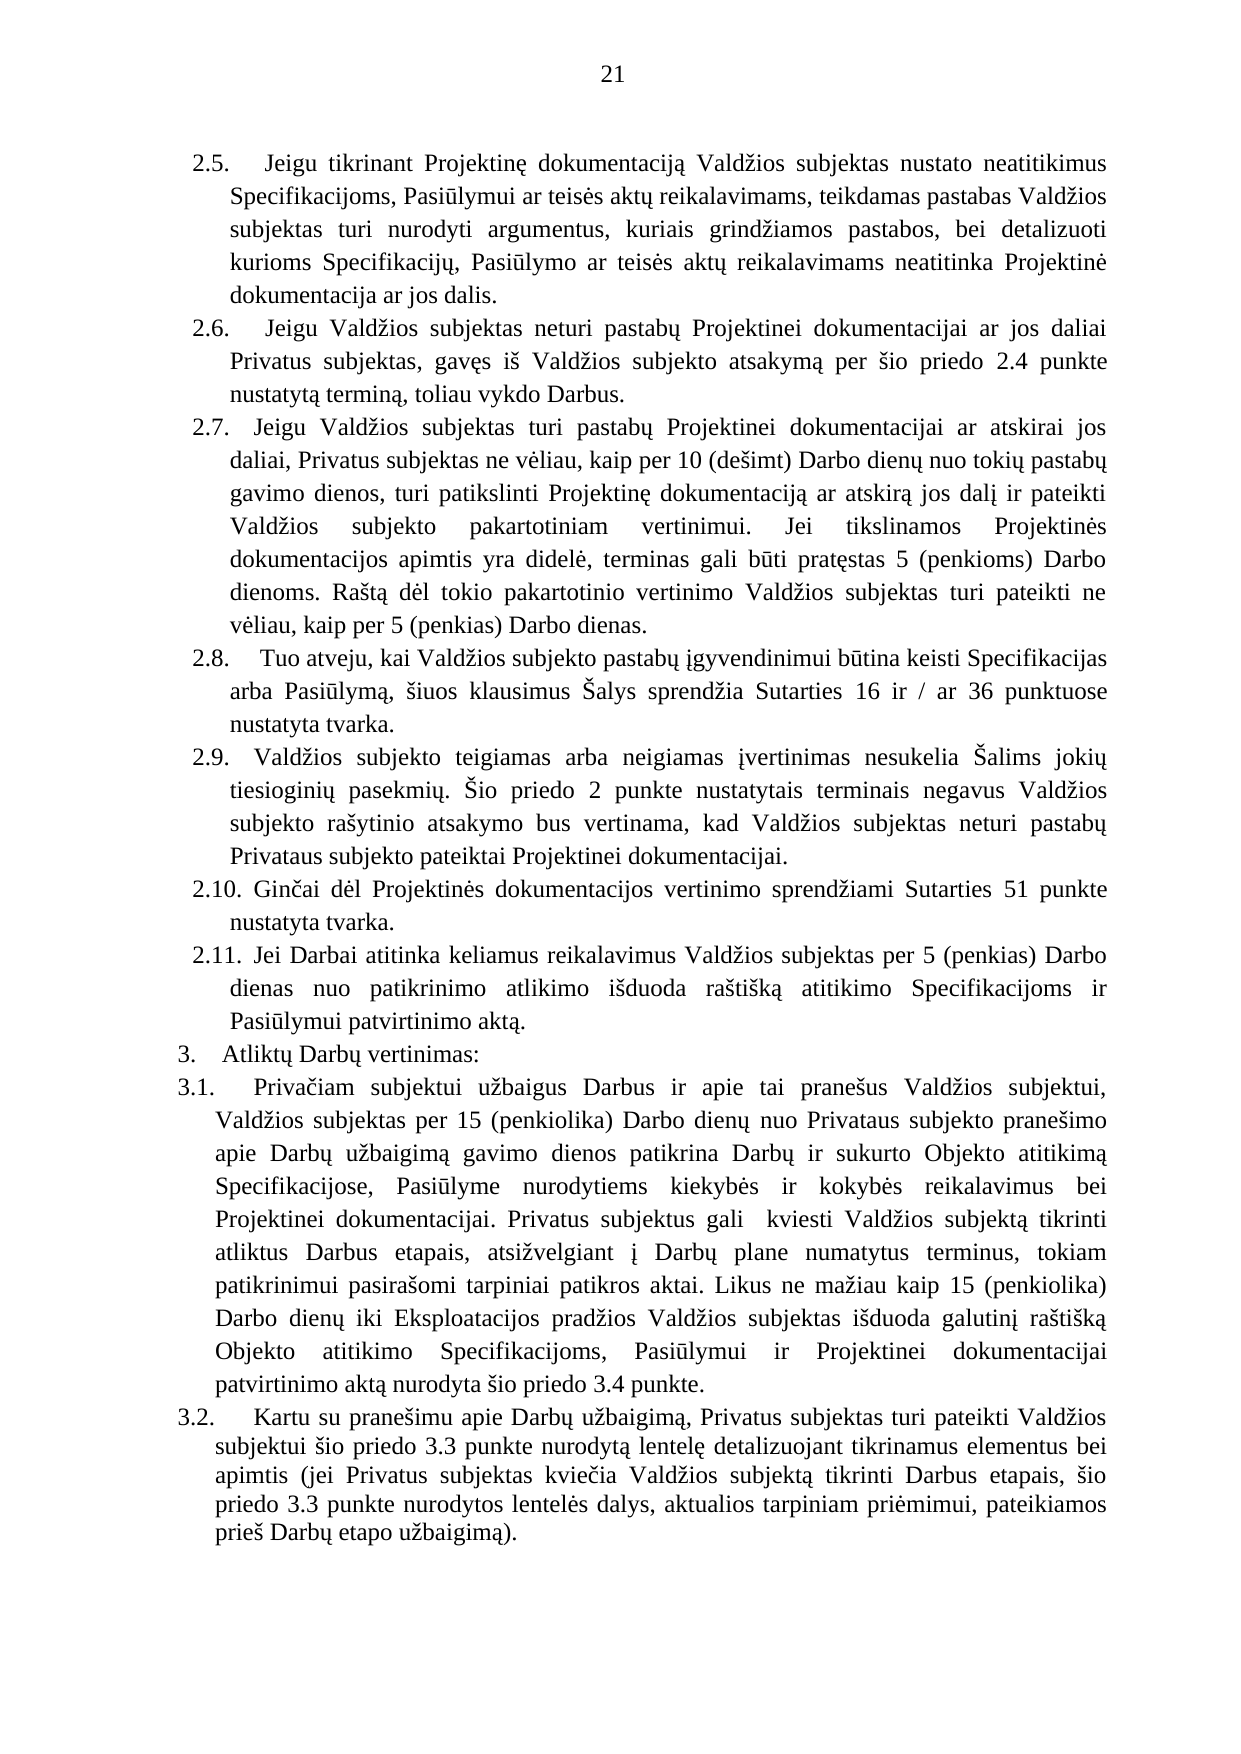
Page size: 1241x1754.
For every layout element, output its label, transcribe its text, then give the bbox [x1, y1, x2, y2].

list Valdžios subjekto teigiamas arba neigiamas įvertinimas nesukelia Šalims jokių tiesioginių pasekmių. Šio priedo 2 punkte nustatytais terminais negavus Valdžios subjekto rašytinio atsakymo bus vertinama, kad Valdžios subjektas neturi pastabų Privataus subjekto pateiktai Projektinei dokumentacijai. [192, 742, 1107, 870]
list Jei Darbai atitinka keliamus reikalavimus Valdžios subjektas per 5 (penkias) Darbo dienas nuo patikrinimo atlikimo išduoda raštišką atitikimo Specifikacijoms ir Pasiūlymui patvirtinimo aktą. [192, 940, 1107, 1035]
list Tuo atveju, kai Valdžios subjekto pastabų įgyvendinimui būtina keisti Specifikacijas arba Pasiūlymą, šiuos klausimus Šalys sprendžia Sutarties 16 ir / ar 36 punktuose nustatyta tvarka. [192, 643, 1107, 738]
list Ginčai dėl Projektinės dokumentacijos vertinimo sprendžiami Sutarties 51 punkte nustatyta tvarka. [192, 874, 1107, 936]
list Privačiam subjektui užbaigus Darbus ir apie tai pranešus Valdžios subjektui, Valdžios subjektas per 15 (penkiolika) Darbo dienų nuo Privataus subjekto pranešimo apie Darbų užbaigimą gavimo dienos patikrina Darbų ir sukurto Objekto atitikimą Specifikacijose, Pasiūlyme nurodytiems kiekybės ir kokybės reikalavimus bei Projektinei dokumentacijai. Privatus subjektus gali kviesti Valdžios subjektą tikrinti atliktus Darbus etapais, atsižvelgiant į Darbų plane numatytus terminus, tokiam patikrinimui pasirašomi tarpiniai patikros aktai. Likus ne mažiau kaip 15 (penkiolika) Darbo dienų iki Eksploatacijos pradžios Valdžios subjektas išduoda galutinį raštišką Objekto atitikimo Specifikacijoms, Pasiūlymui ir Projektinei dokumentacijai patvirtinimo aktą nurodyta šio priedo 3.4 punkte. [177, 1072, 1107, 1398]
list Atliktų Darbų vertinimas: [177, 1039, 1107, 1068]
list Jeigu Valdžios subjektas neturi pastabų Projektinei dokumentacijai ar jos daliai Privatus subjektas, gavęs iš Valdžios subjekto atsakymą per šio priedo 2.4 punkte nustatytą terminą, toliau vykdo Darbus. [192, 313, 1107, 408]
list Kartu su pranešimu apie Darbų užbaigimą, Privatus subjektas turi pateikti Valdžios subjektui šio priedo 3.3 punkte nurodytą lentelę detalizuojant tikrinamus elementus bei apimtis (jei Privatus subjektas kviečia Valdžios subjektą tikrinti Darbus etapais, šio priedo 3.3 punkte nurodytos lentelės dalys, aktualios tarpiniam priėmimui, pateikiamos prieš Darbų etapo užbaigimą). [177, 1402, 1107, 1546]
list Jeigu tikrinant Projektinę dokumentaciją Valdžios subjektas nustato neatitikimus Specifikacijoms, Pasiūlymui ar teisės aktų reikalavimams, teikdamas pastabas Valdžios subjektas turi nurodyti argumentus, kuriais grindžiamos pastabos, bei detalizuoti kurioms Specifikacijų, Pasiūlymo ar teisės aktų reikalavimams neatitinka Projektinė dokumentacija ar jos dalis. [192, 148, 1107, 308]
list Jeigu Valdžios subjektas turi pastabų Projektinei dokumentacijai ar atskirai jos daliai, Privatus subjektas ne vėliau, kaip per 10 (dešimt) Darbo dienų nuo tokių pastabų gavimo dienos, turi patikslinti Projektinę dokumentaciją ar atskirą jos dalį ir pateikti Valdžios subjekto pakartotiniam vertinimui. Jei tikslinamos Projektinės dokumentacijos apimtis yra didelė, terminas gali būti pratęstas 5 (penkioms) Darbo dienoms. Raštą dėl tokio pakartotinio vertinimo Valdžios subjektas turi pateikti ne vėliau, kaip per 5 (penkias) Darbo dienas. [192, 412, 1107, 639]
